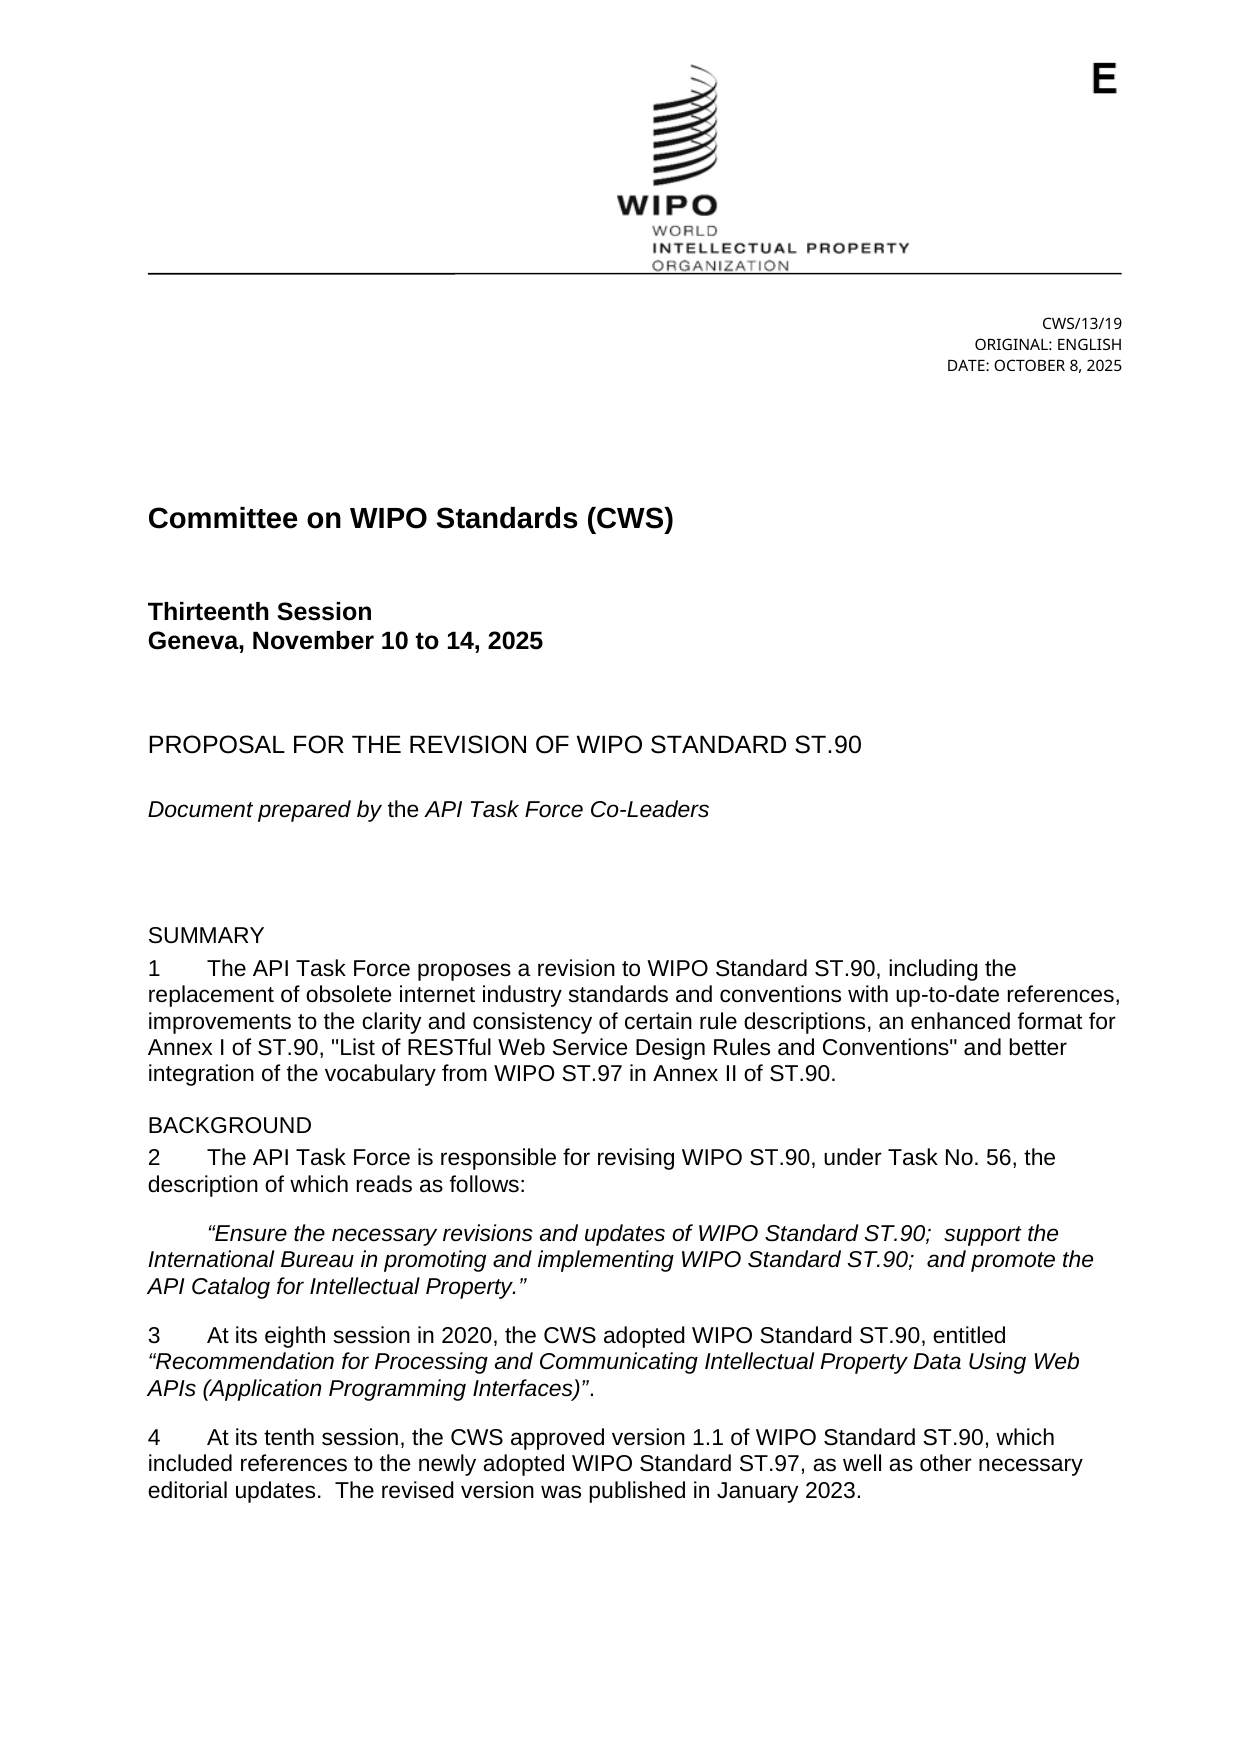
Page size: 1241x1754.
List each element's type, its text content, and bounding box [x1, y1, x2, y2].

text CWS/13/19 [148, 312, 1122, 334]
text “Ensure the necessary revisions and updates of WIPO Standard ST.90; support the International Bureau in promoting and implementing WIPO Standard ST.90; and promote the API Catalog for Intellectual Property.” [148, 1220, 1122, 1299]
text Proposal for the revision of WIPO Standard ST.90 [148, 730, 1122, 758]
text Committee on WIPO Standards (CWS) [148, 501, 1122, 535]
text Geneva, November 10 to 14, 2025 [148, 626, 1122, 655]
text Document prepared by the API Task Force Co-Leaders [148, 796, 1122, 822]
text DATE: October 8, 2025 [148, 355, 1122, 376]
text ORIGINAL: English [148, 334, 1122, 355]
text At its eighth session in 2020, the CWS adopted WIPO Standard ST.90, entitled “Recommendation for Processing and Communicating Intellectual Property Data Using Web APIs (Application Programming Interfaces)”. [148, 1322, 1122, 1401]
subtitle Background [148, 1112, 1122, 1138]
picture [616, 59, 1123, 274]
text The API Task Force is responsible for revising WIPO ST.90, under Task No. 56, the description of which reads as follows: [148, 1144, 1122, 1197]
subtitle Summary [148, 922, 1122, 949]
text Thirteenth Session [148, 597, 1122, 626]
text The API Task Force proposes a revision to WIPO Standard ST.90, including the replacement of obsolete internet industry standards and conventions with up-to-date references, improvements to the clarity and consistency of certain rule descriptions, an enhanced format for Annex I of ST.90, "List of RESTful Web Service Design Rules and Conventions" and better integration of the vocabulary from WIPO ST.97 in Annex II of ST.90. [148, 955, 1122, 1087]
text At its tenth session, the CWS approved version 1.1 of WIPO Standard ST.90, which included references to the newly adopted WIPO Standard ST.97, as well as other necessary editorial updates. The revised version was published in January 2023. [148, 1424, 1122, 1503]
